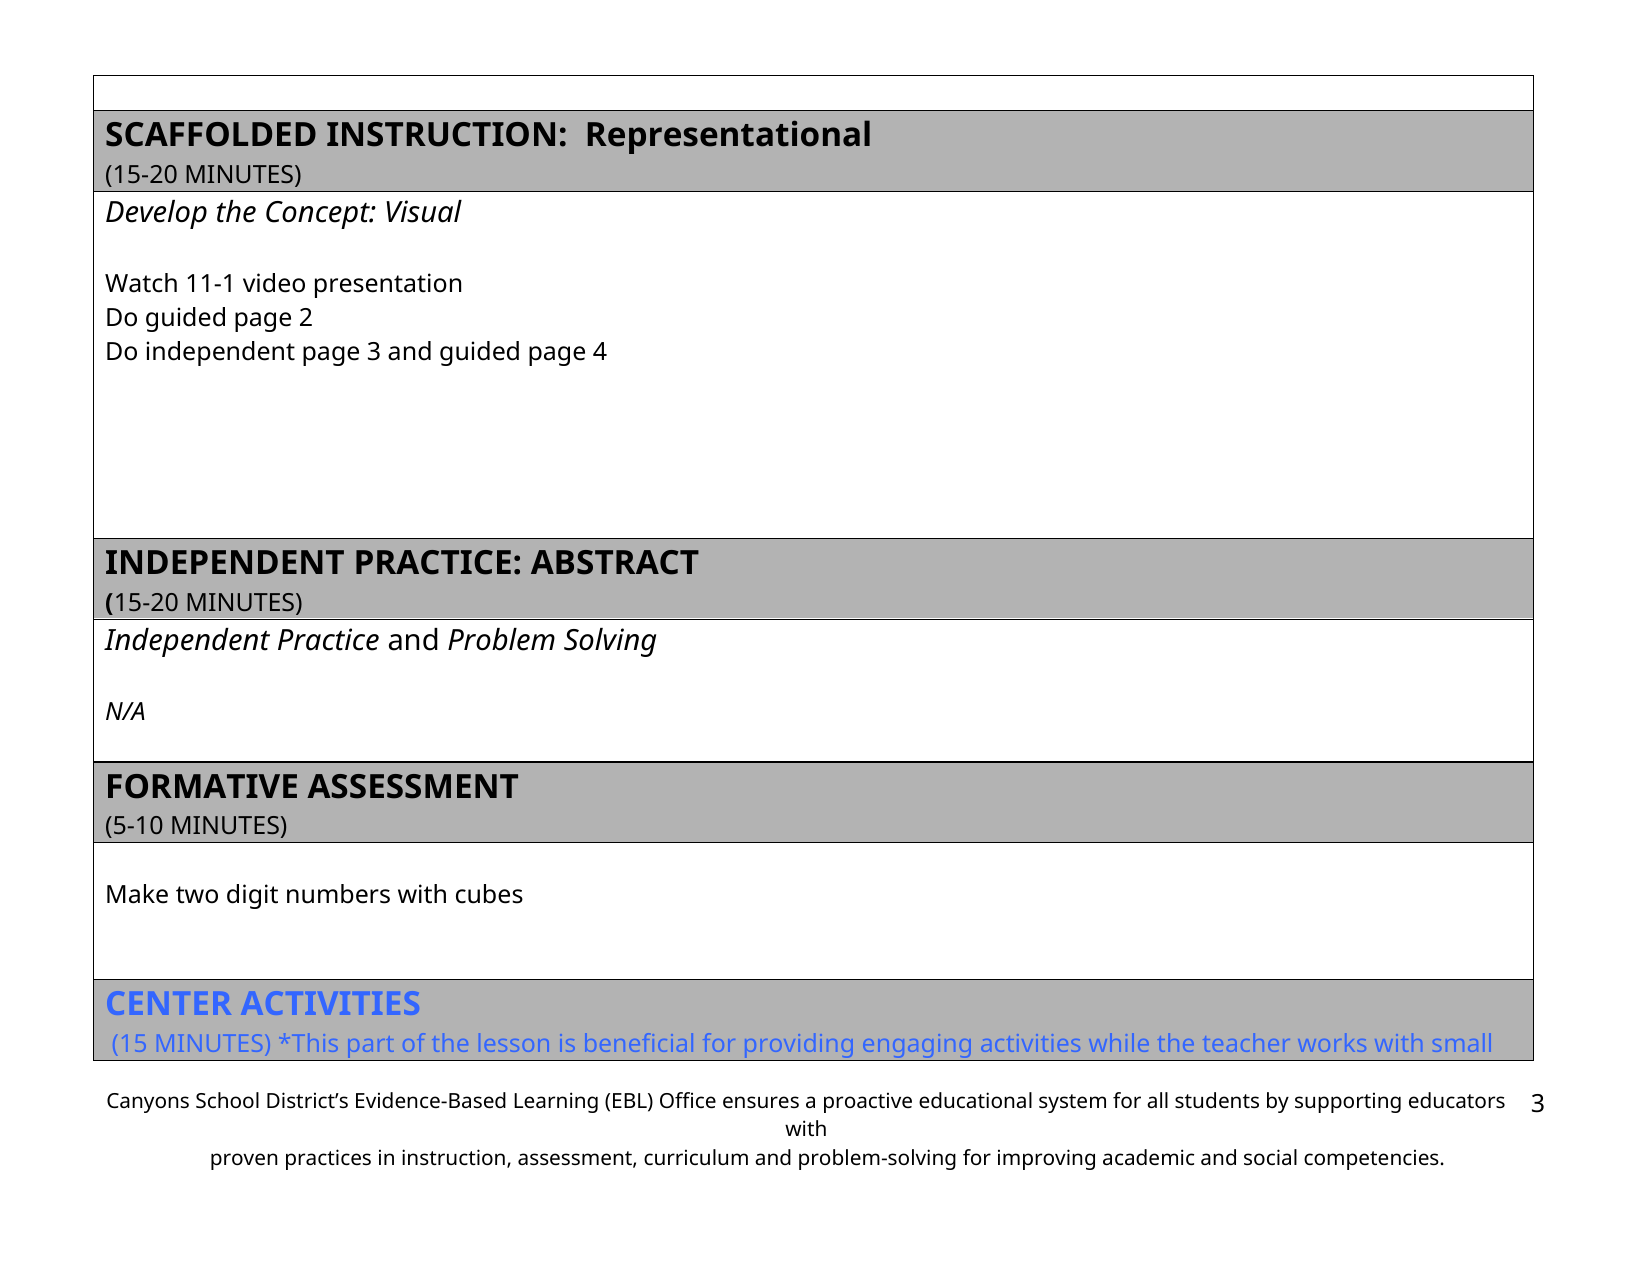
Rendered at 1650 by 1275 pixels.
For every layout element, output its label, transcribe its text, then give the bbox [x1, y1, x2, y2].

table_cell FORMATIVE ASSESSMENT (5-10 MINUTES) [94, 763, 1533, 842]
table_cell Independent Practice and Problem Solving N/A [94, 620, 1533, 761]
table_cell INDEPENDENT PRACTICE: ABSTRACT (15-20 MINUTES) [94, 539, 1533, 618]
table_cell SCAFFOLDED INSTRUCTION: Representational (15-20 MINUTES) [94, 111, 1533, 191]
table_cell Develop the Concept: Visual Watch 11-1 video presentation Do guided page 2 Do independent page 3 and guided page 4 [94, 192, 1533, 538]
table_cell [94, 76, 1533, 110]
table_cell Make two digit numbers with cubes [94, 843, 1533, 979]
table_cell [94, 980, 1533, 1060]
